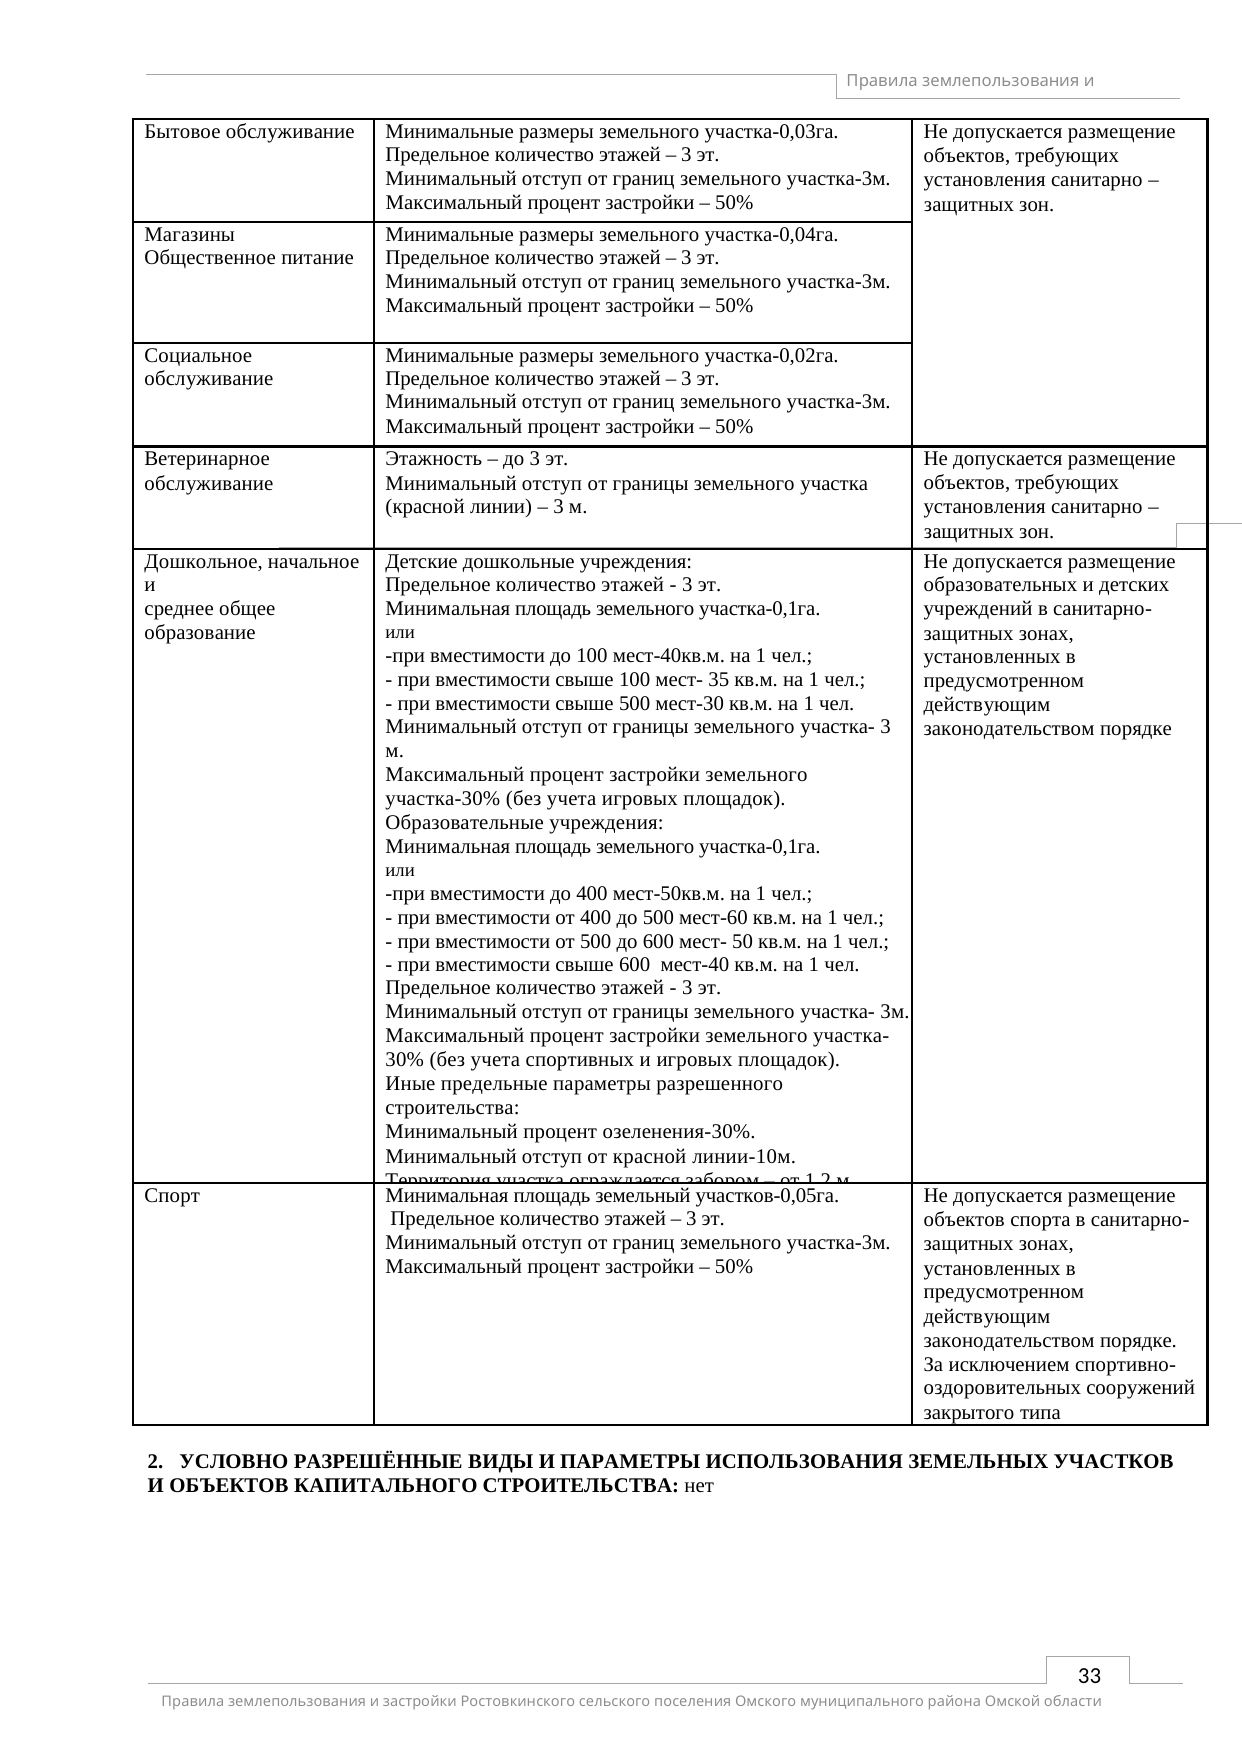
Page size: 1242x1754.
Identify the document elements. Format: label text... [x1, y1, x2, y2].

table_cell Магазины Общественное питание [134, 223, 373, 342]
text 2. УСЛОВНО РАЗРЕШЁННЫЕ ВИДЫ И ПАРАМЕТРЫ ИСПОЛЬЗОВАНИЯ ЗЕМЕЛЬНЫХ УЧАСТКОВ И ОБЪЕКТОВ КАПИТАЛЬНОГО СТРОИТЕЛЬСТВА: нет [147, 1450, 1176, 1497]
table_cell Не допускается размещение объектов, требующих установления санитарно – защитных зон. [913, 448, 1206, 548]
table_cell Ветеринарное обслуживание [134, 448, 373, 548]
table_cell Не допускается размещение образовательных и детских учреждений в санитарно- защитных зонах, установленных в предусмотренном действующим законодательством порядке [913, 550, 1206, 1182]
table_cell Спорт [134, 1184, 373, 1423]
table_cell Минимальные размеры земельного участка-0,02га. Предельное количество этажей – 3 эт. Минимальный отступ от границ земельного участка-3м. Максимальный процент застройки – 50% [375, 344, 911, 445]
table_cell Не допускается размещение объектов спорта в санитарно- защитных зонах, установленных в предусмотренном действующим законодательством порядке. За исключением спортивно- оздоровительных сооружений закрытого типа [913, 1184, 1206, 1423]
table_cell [913, 120, 1206, 445]
table_cell Детские дошкольные учреждения: Предельное количество этажей - 3 эт. Минимальная площадь земельного участка-0,1га. или -при вместимости до 100 мест-40кв.м. на 1 чел.; - при вместимости свыше 100 мест- 35 кв.м. на 1 чел.; - при вместимости свыше 500 мест-30 кв.м. на 1 чел. Минимальный отступ от границы земельного участка- 3 м. Максимальный процент застройки земельного участка-30% (без учета игровых площадок). Образовательные учреждения: Минимальная площадь земельного участка-0,1га. или -при вместимости до 400 мест-50кв.м. на 1 чел.; - при вместимости от 400 до 500 мест-60 кв.м. на 1 чел.; - при вместимости от 500 до 600 мест- 50 кв.м. на 1 чел.; - при вместимости свыше 600 мест-40 кв.м. на 1 чел. Предельное количество этажей - 3 эт. Минимальный отступ от границы земельного участка- 3м. Максимальный процент застройки земельного участка-30% (без учета спортивных и игровых площадок). Иные предельные параметры разрешенного строительства: Минимальный процент озеленения-30%. Минимальный отступ от красной линии-10м. Территория участка ограждается забором – от 1,2 м. [375, 550, 911, 1182]
table_cell Минимальные размеры земельного участка-0,03га. Предельное количество этажей – 3 эт. Минимальный отступ от границ земельного участка-3м. Максимальный процент застройки – 50% [375, 120, 911, 221]
table_cell Этажность – до 3 эт. Минимальный отступ от границы земельного участка (красной линии) – 3 м. [375, 448, 911, 548]
table_cell Минимальная площадь земельный участков-0,05га. Предельное количество этажей – 3 эт. Минимальный отступ от границ земельного участка-3м. Максимальный процент застройки – 50% [375, 1184, 911, 1423]
table_cell Бытовое обслуживание [134, 120, 373, 221]
table_cell Социальное обслуживание [134, 344, 373, 445]
table_cell Дошкольное, начальное и среднее общее образование [134, 550, 373, 1182]
table_cell Минимальные размеры земельного участка-0,04га. Предельное количество этажей – 3 эт. Минимальный отступ от границ земельного участка-3м. Максимальный процент застройки – 50% [375, 223, 911, 342]
